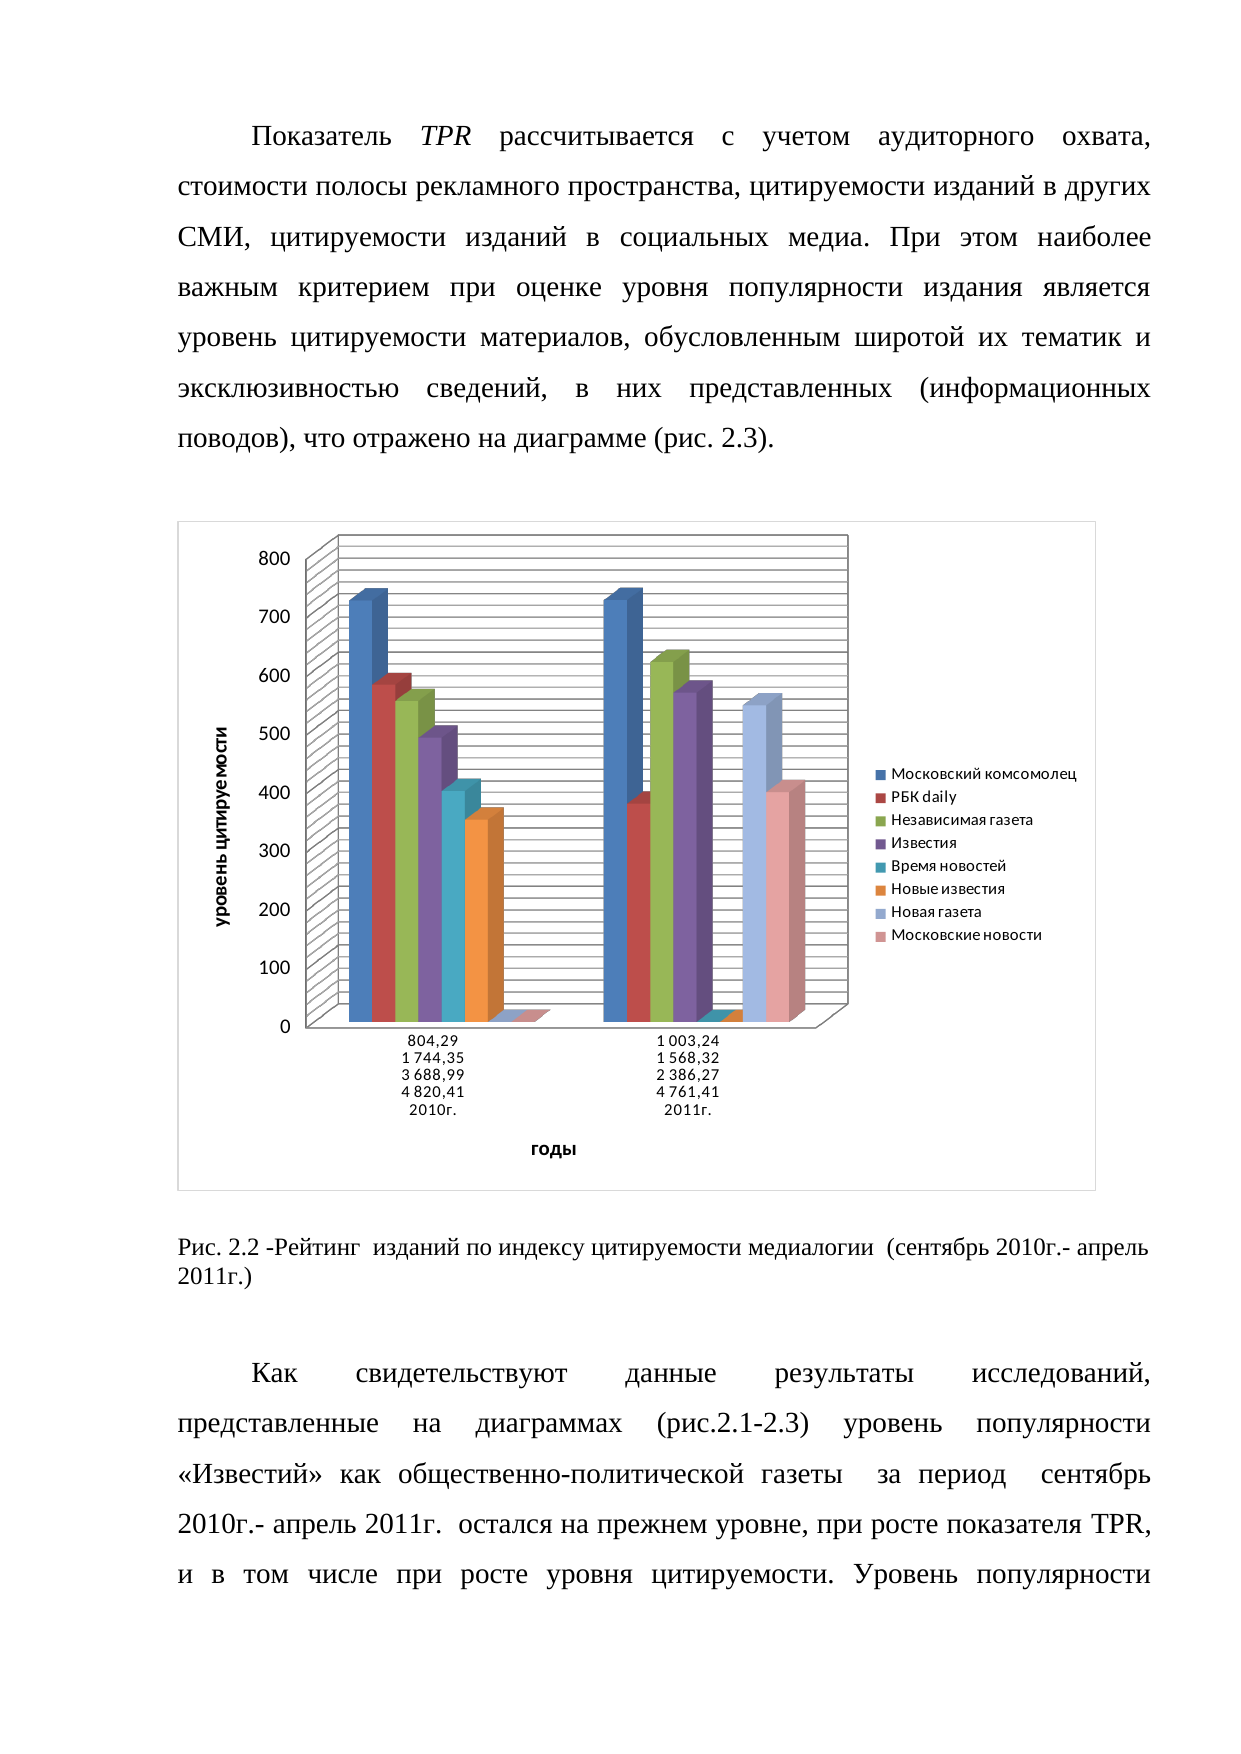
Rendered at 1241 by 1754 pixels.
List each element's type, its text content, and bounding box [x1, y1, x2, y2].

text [177, 1355, 1152, 1590]
text Показатель TPR рассчитывается с учетом аудиторного охвата, стоимости полосы рекламного пространства, цитируемости изданий в других СМИ, цитируемости изданий в социальных медиа. При этом наиболее важным критерием при оценке уровня популярности издания является уровень цитируемости материалов, обусловленным широтой их тематик и эксклюзивностью сведений, в них представленных (информационных поводов), что отражено на диаграмме (рис. 2.3). [177, 118, 1152, 453]
text Рис. 2.2 -Рейтинг изданий по индексу цитируемости медиалогии (сентябрь 2010г.- апрель 2011г.) [177, 1232, 1152, 1289]
